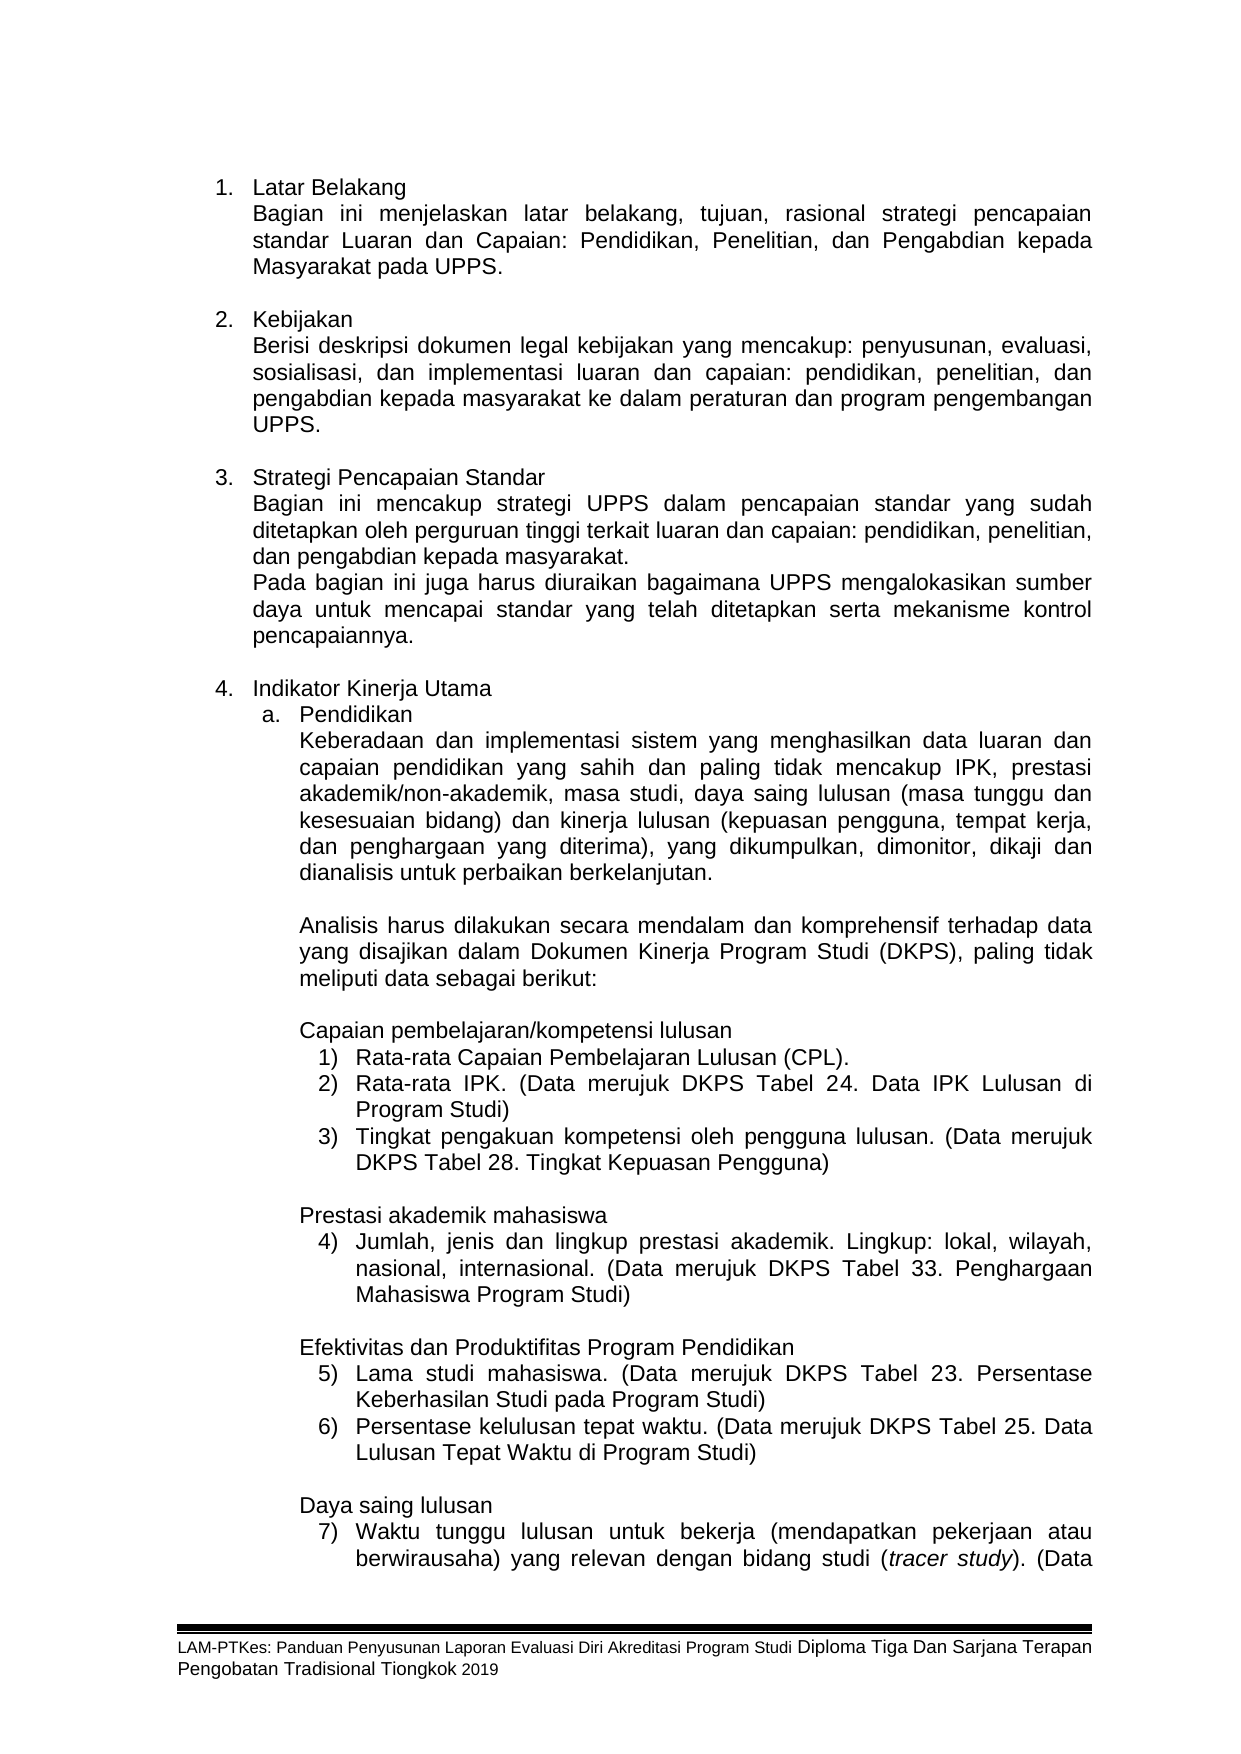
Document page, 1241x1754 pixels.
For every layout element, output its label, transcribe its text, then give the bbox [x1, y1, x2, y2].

text Capaian pembelajaran/kompetensi lulusan [299, 1017, 1092, 1044]
list Indikator Kinerja Utama [215, 675, 1092, 701]
list Strategi Pencapaian Standar [215, 464, 1092, 490]
list Kebijakan [215, 306, 1092, 332]
list Jumlah, jenis dan lingkup prestasi akademik. Lingkup: lokal, wilayah, nasional, internasional. (Data merujuk DKPS Tabel 33. Penghargaan Mahasiswa Program Studi) [318, 1228, 1092, 1307]
text Daya saing lulusan [299, 1492, 1092, 1518]
text Berisi deskripsi dokumen legal kebijakan yang mencakup: penyusunan, evaluasi, sosialisasi, dan implementasi luaran dan capaian: pendidikan, penelitian, dan pengabdian kepada masyarakat ke dalam peraturan dan program pengembangan UPPS. [252, 332, 1092, 438]
text Efektivitas dan Produktifitas Program Pendidikan [299, 1334, 1092, 1360]
list Persentase kelulusan tepat waktu. (Data merujuk DKPS Tabel 25. Data Lulusan Tepat Waktu di Program Studi) [318, 1413, 1092, 1465]
list Rata-rata Capaian Pembelajaran Lulusan (CPL). [318, 1044, 1092, 1070]
list Pendidikan [262, 701, 1092, 727]
text Bagian ini mencakup strategi UPPS dalam pencapaian standar yang sudah ditetapkan oleh perguruan tinggi terkait luaran dan capaian: pendidikan, penelitian, dan pengabdian kepada masyarakat. [252, 490, 1092, 569]
list Tingkat pengakuan kompetensi oleh pengguna lulusan. (Data merujuk DKPS Tabel 28. Tingkat Kepuasan Pengguna) [318, 1123, 1092, 1176]
text Prestasi akademik mahasiswa [299, 1202, 1092, 1228]
text Analisis harus dilakukan secara mendalam dan komprehensif terhadap data yang disajikan dalam Dokumen Kinerja Program Studi (DKPS), paling tidak meliputi data sebagai berikut: [299, 912, 1092, 991]
text Keberadaan dan implementasi sistem yang menghasilkan data luaran dan capaian pendidikan yang sahih dan paling tidak mencakup IPK, prestasi akademik/non-akademik, masa studi, daya saing lulusan (masa tunggu dan kesesuaian bidang) dan kinerja lulusan (kepuasan pengguna, tempat kerja, dan penghargaan yang diterima), yang dikumpulkan, dimonitor, dikaji dan dianalisis untuk perbaikan berkelanjutan. [299, 727, 1092, 886]
text Pada bagian ini juga harus diuraikan bagaimana UPPS mengalokasikan sumber daya untuk mencapai standar yang telah ditetapkan serta mekanisme kontrol pencapaiannya. [252, 569, 1092, 648]
text Bagian ini menjelaskan latar belakang, tujuan, rasional strategi pencapaian standar Luaran dan Capaian: Pendidikan, Penelitian, dan Pengabdian kepada Masyarakat pada UPPS. [252, 200, 1092, 279]
list Lama studi mahasiswa. (Data merujuk DKPS Tabel 23. Persentase Keberhasilan Studi pada Program Studi) [318, 1360, 1092, 1413]
list Rata-rata IPK. (Data merujuk DKPS Tabel 24. Data IPK Lulusan di Program Studi) [318, 1070, 1092, 1123]
list Latar Belakang [215, 174, 1092, 200]
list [318, 1518, 1092, 1571]
